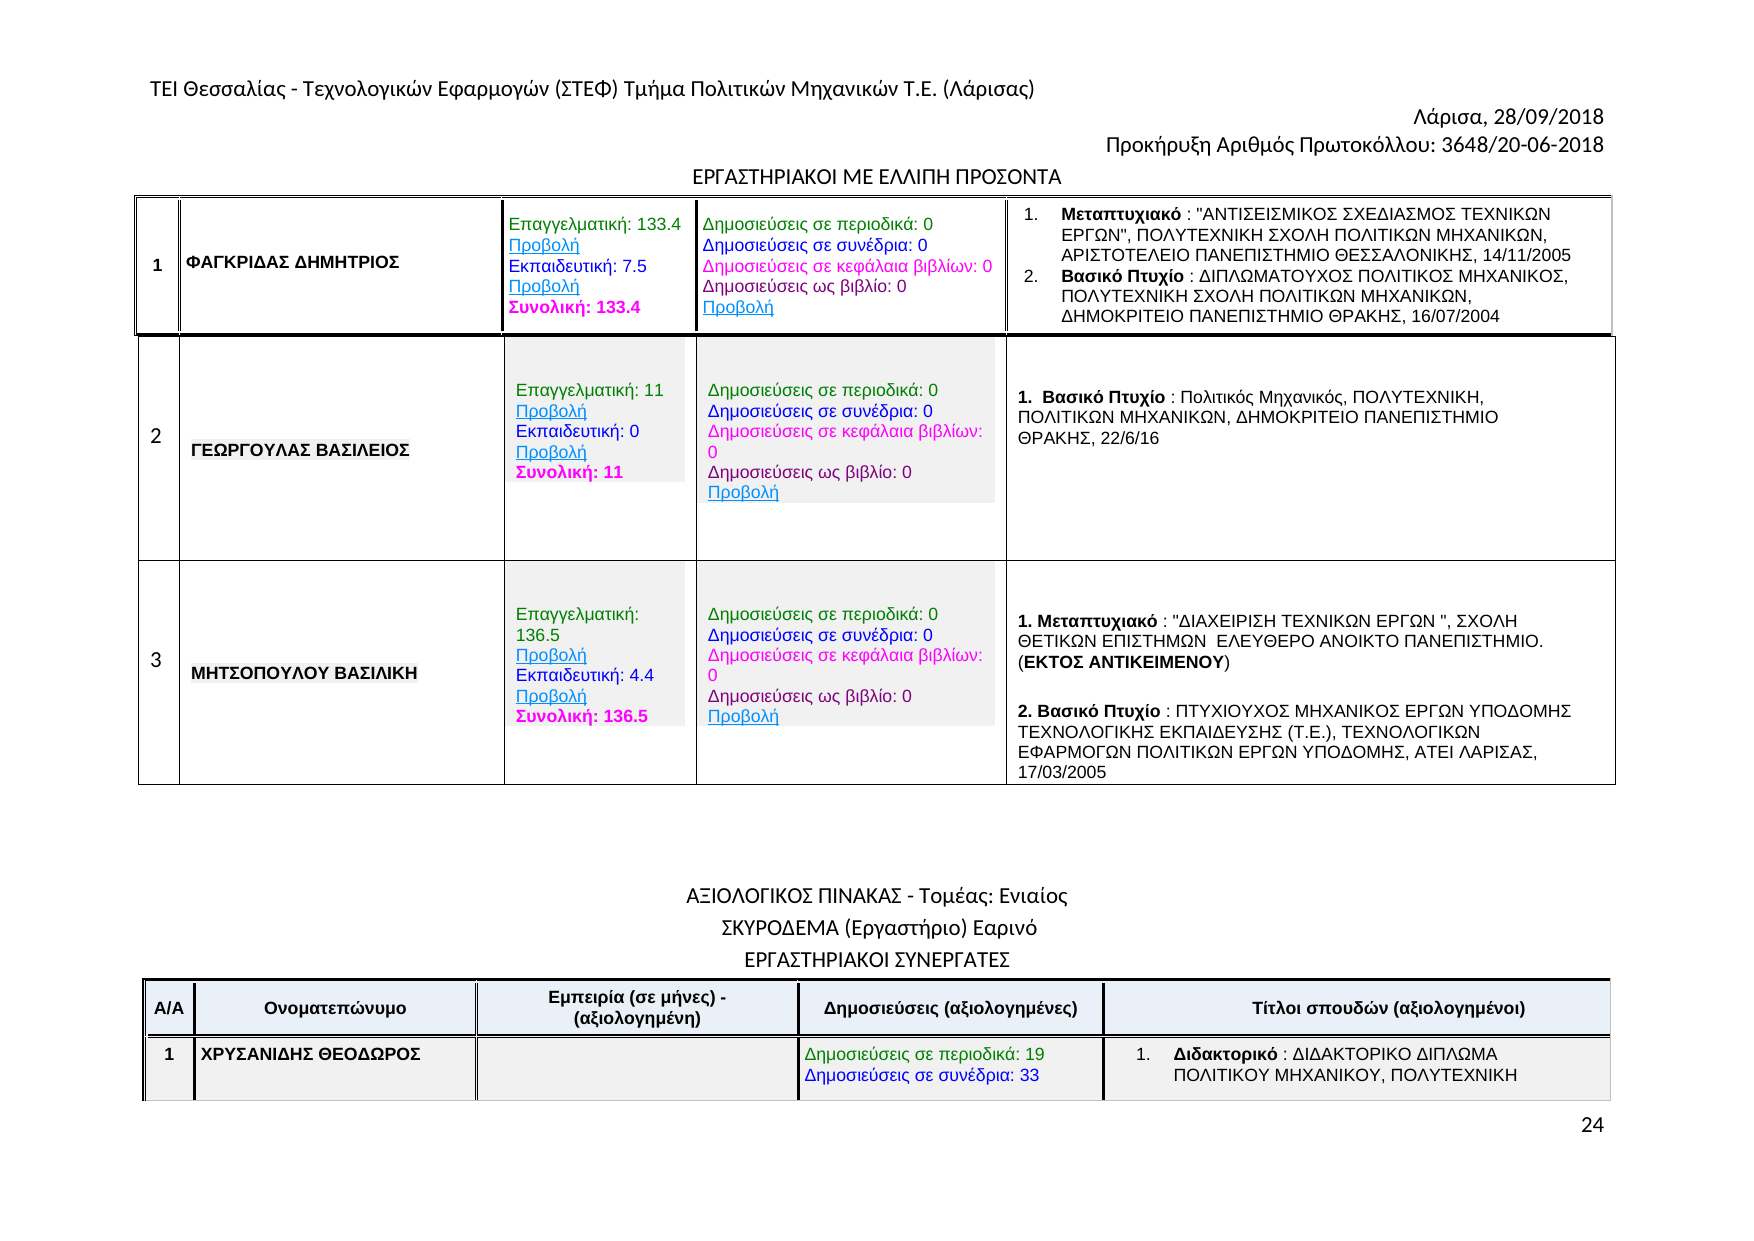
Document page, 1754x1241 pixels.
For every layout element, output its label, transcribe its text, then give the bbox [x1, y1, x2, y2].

table_cell Δημοσιεύσεις σε περιοδικά: 0 Δημοσιεύσεις σε συνέδρια: 0 Δημοσιεύσεις σε κεφάλαια βιβλίων: 0 Δημοσιεύσεις ως βιβλίο: 0 Προβολή [697, 561, 1006, 784]
text ΕΡΓΑΣΤΗΡΙΑΚΟΙ ΣΥΝΕΡΓΑΤΕΣ [150, 946, 1604, 974]
table_header 1 [137, 198, 179, 333]
table_cell ΜΗΤΣΟΠΟΥΛΟΥ ΒΑΣΙΛΙΚΗ [180, 561, 504, 784]
table_cell ΧΡΥΣΑΝΙΔΗΣ ΘΕΟΔΩΡΟΣ [196, 1038, 475, 1100]
table_cell 1. Μεταπτυχιακό : "ΔΙΑΧΕΙΡΙΣΗ ΤΕΧΝΙΚΩΝ ΕΡΓΩΝ ", ΣΧΟΛΗ ΘΕΤΙΚΩΝ ΕΠΙΣΤΗΜΩΝ ΕΛΕΥΘΕΡΟ ΑΝΟΙΚΤΟ ΠΑΝΕΠΙΣΤΗΜΙΟ. (ΕΚΤΟΣ ΑΝΤΙΚΕΙΜΕΝΟΥ) 2. Βασικό Πτυχίο : ΠΤΥΧΙΟΥΧΟΣ ΜΗΧΑΝΙΚΟΣ ΕΡΓΩΝ ΥΠΟΔΟΜΗΣ ΤΕΧΝΟΛΟΓΙΚΗΣ ΕΚΠΑΙΔΕΥΣΗΣ (Τ.Ε.), ΤΕΧΝΟΛΟΓΙΚΩΝ ΕΦΑΡΜΟΓΩΝ ΠΟΛΙΤΙΚΩΝ ΕΡΓΩΝ ΥΠΟΔΟΜΗΣ, ΑΤΕΙ ΛΑΡΙΣΑΣ, 17/03/2005 [1007, 561, 1615, 784]
table_cell Επαγγελματική: 136.5 Προβολή Εκπαιδευτική: 4.4 Προβολή Συνολική: 136.5 [505, 561, 696, 784]
table_header Τίτλοι σπουδών (αξιολογημένοι) [1103, 981, 1610, 1034]
table_header Δημοσιεύσεις (αξιολογημένες) [798, 981, 1103, 1034]
table_cell 3 [139, 561, 179, 784]
table_header ΓΕΩΡΓΟΥΛΑΣ ΒΑΣΙΛΕΙΟΣ [180, 337, 504, 560]
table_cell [800, 1038, 1102, 1100]
table_header Μεταπτυχιακό : "ΑΝΤΙΣΕΙΣΜΙΚΟΣ ΣΧΕΔΙΑΣΜΟΣ ΤΕΧΝΙΚΩΝ ΕΡΓΩΝ", ΠΟΛΥΤΕΧΝΙΚΗ ΣΧΟΛΗ ΠΟΛΙΤΙΚΩΝ ΜΗΧΑΝΙΚΩΝ, ΑΡΙΣΤΟΤΕΛΕΙΟ ΠΑΝΕΠΙΣΤΗΜΙΟ ΘΕΣΣΑΛΟΝΙΚΗΣ, 14/11/2005 Βασικό Πτυχίο : ΔΙΠΛΩΜΑΤΟΥΧΟΣ ΠΟΛΙΤΙΚΟΣ ΜΗΧΑΝΙΚΟΣ, ΠΟΛΥΤΕΧΝΙΚΗ ΣΧΟΛΗ ΠΟΛΙΤΙΚΩΝ ΜΗΧΑΝΙΚΩΝ, ΔΗΜΟΚΡΙΤΕΙΟ ΠΑΝΕΠΙΣΤΗΜΙΟ ΘΡΑΚΗΣ, 16/07/2004 [1006, 198, 1611, 333]
text ΑΞΙΟΛΟΓΙΚΟΣ ΠΙΝΑΚΑΣ - Τομέας: Ενιαίος [150, 881, 1604, 909]
table_header Επαγγελματική: 133.4 Προβολή Εκπαιδευτική: 7.5 Προβολή Συνολική: 133.4 [502, 198, 696, 333]
table_cell 1 [146, 1034, 193, 1100]
text ΕΡΓΑΣΤΗΡΙΑΚΟΙ ΜΕ ΕΛΛΙΠΗ ΠΡΟΣΟΝΤΑ [150, 162, 1604, 191]
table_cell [478, 1038, 797, 1100]
table_header 1. Βασικό Πτυχίο : Πολιτικός Μηχανικός, ΠΟΛΥΤΕΧΝΙΚΗ, ΠΟΛΙΤΙΚΩΝ ΜΗΧΑΝΙΚΩΝ, ΔΗΜΟΚΡΙΤΕΙΟ ΠΑΝΕΠΙΣΤΗΜΙΟ ΘΡΑΚΗΣ, 22/6/16 [1007, 337, 1615, 560]
table_header Α/Α [146, 981, 194, 1034]
table_header Επαγγελματική: 11 Προβολή Εκπαιδευτική: 0 Προβολή Συνολική: 11 [505, 337, 696, 560]
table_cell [1105, 1038, 1610, 1100]
table_header Εμπειρία (σε μήνες) - (αξιολογημένη) [476, 980, 798, 1034]
table_header Δημοσιεύσεις σε περιοδικά: 0 Δημοσιεύσεις σε συνέδρια: 0 Δημοσιεύσεις σε κεφάλαια βιβλίων: 0 Δημοσιεύσεις ως βιβλίο: 0 Προβολή [697, 337, 1006, 560]
table_header ΦΑΓΚΡΙΔΑΣ ΔΗΜΗΤΡΙΟΣ [180, 196, 502, 333]
table_header 2 [139, 337, 179, 560]
text ΣΚΥΡΟΔΕΜΑ (Εργαστήριο) Εαρινό [150, 913, 1604, 941]
table_header Ονoματεπώνυμο [194, 981, 476, 1034]
table_header Δημοσιεύσεις σε περιοδικά: 0 Δημοσιεύσεις σε συνέδρια: 0 Δημοσιεύσεις σε κεφάλαια βιβλίων: 0 Δημοσιεύσεις ως βιβλίο: 0 Προβολή [696, 198, 1006, 333]
